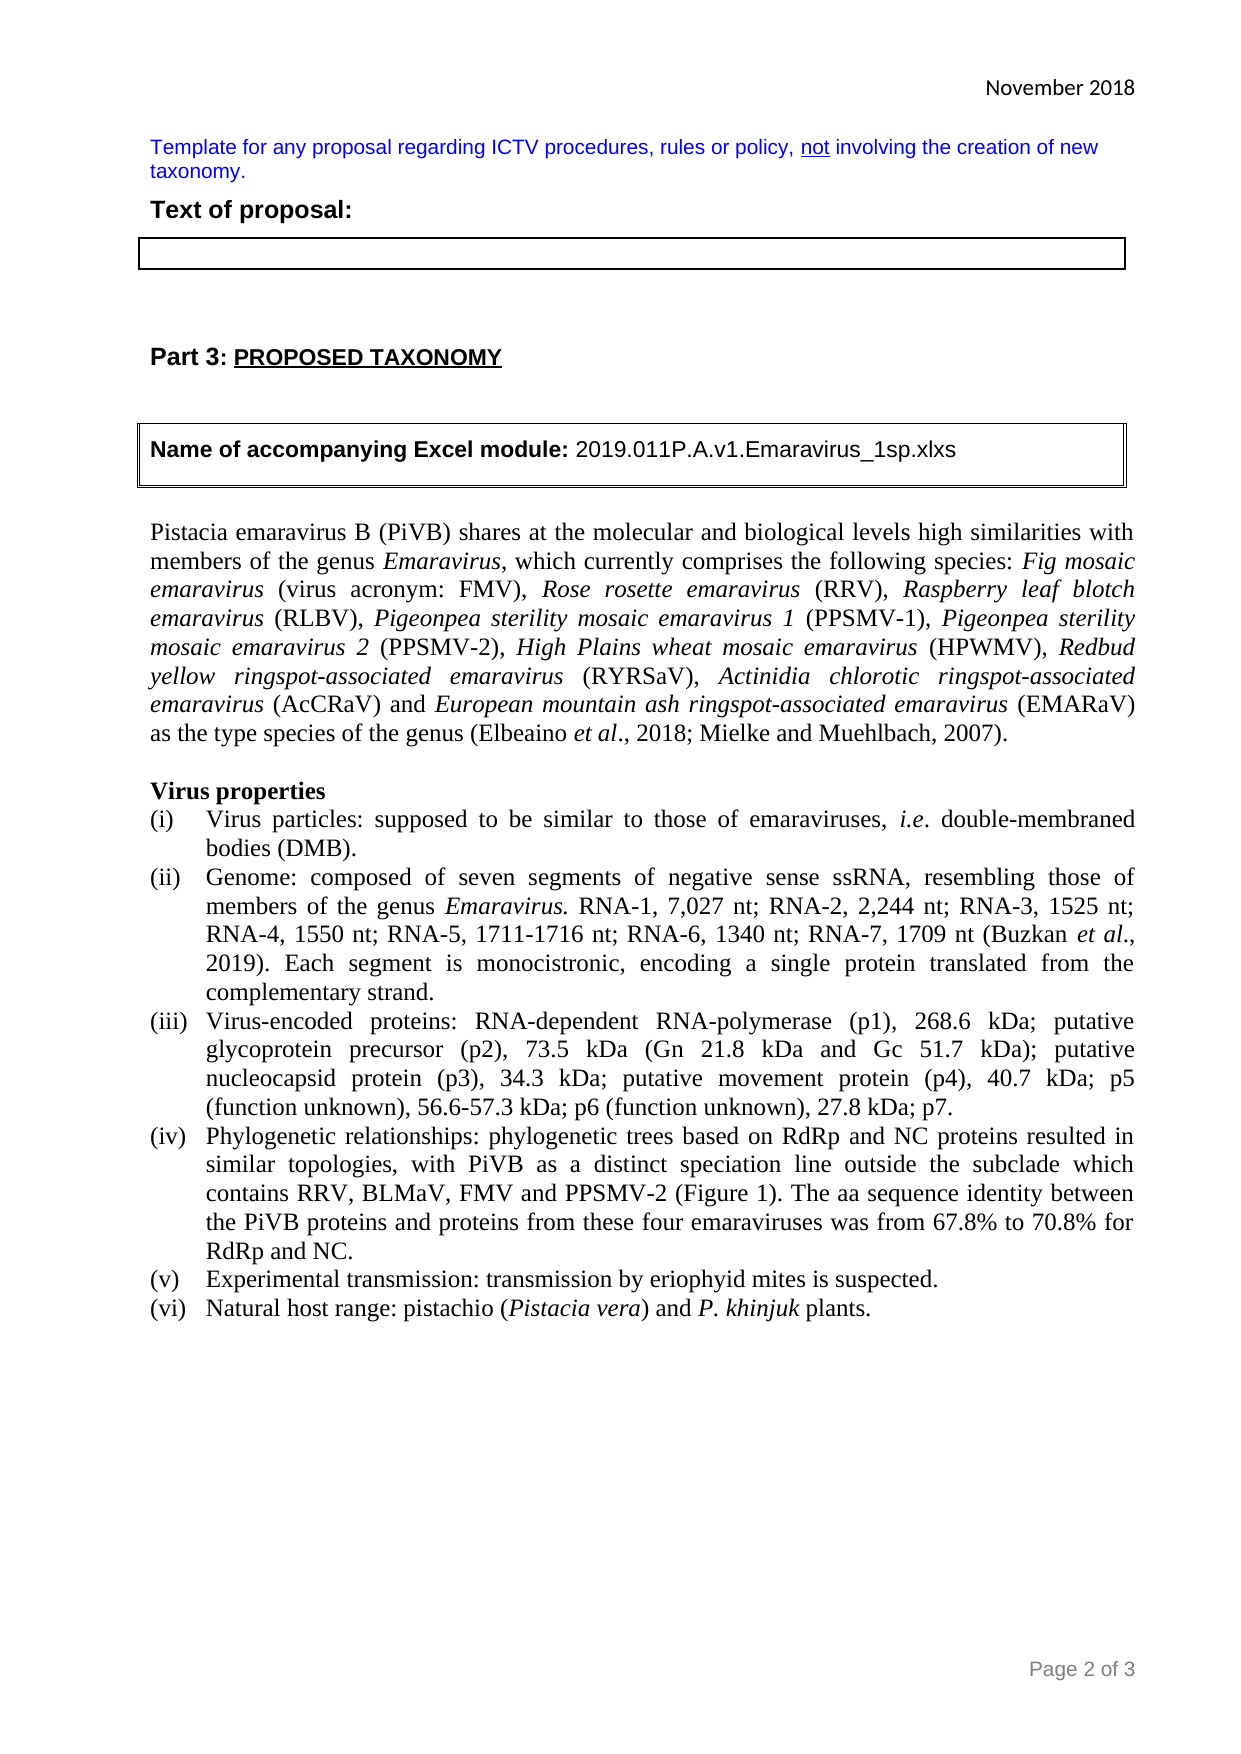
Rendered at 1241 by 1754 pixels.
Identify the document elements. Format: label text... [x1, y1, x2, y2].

table_header Text of proposal: [139, 183, 1125, 237]
text Template for any proposal regarding ICTV procedures, rules or policy, not involving the creation of new taxonomy. [150, 135, 1135, 183]
list Virus particles: supposed to be similar to those of emaraviruses, i.e. double-membraned bodies (DMB). [150, 804, 1135, 862]
table_cell [140, 239, 1124, 267]
text Part 3: PROPOSED TAXONOMY [150, 341, 1135, 370]
list Virus-encoded proteins: RNA-dependent RNA-polymerase (p1), 268.6 kDa; putative glycoprotein precursor (p2), 73.5 kDa (Gn 21.8 kDa and Gc 51.7 kDa); putative nucleocapsid protein (p3), 34.3 kDa; putative movement protein (p4), 40.7 kDa; p5 (function unknown), 56.6-57.3 kDa; p6 (function unknown), 27.8 kDa; p7. [150, 1006, 1135, 1121]
list Experimental transmission: transmission by eriophyid mites is suspected. [150, 1264, 1135, 1293]
list Natural host range: pistachio (Pistacia vera) and P. khinjuk plants. [150, 1293, 1135, 1322]
table_header Name of accompanying Excel module: 2019.011P.A.v1.Emaravirus_1sp.xlxs [140, 424, 1123, 485]
text Pistacia emaravirus B (PiVB) shares at the molecular and biological levels high similarities with members of the genus Emaravirus, which currently comprises the following species: Fig mosaic emaravirus (virus acronym: FMV), Rose rosette emaravirus (RRV), Raspberry leaf blotch emaravirus (RLBV), Pigeonpea sterility mosaic emaravirus 1 (PPSMV-1), Pigeonpea sterility mosaic emaravirus 2 (PPSMV-2), High Plains wheat mosaic emaravirus (HPWMV), Redbud yellow ringspot-associated emaravirus (RYRSaV), Actinidia chlorotic ringspot-associated emaravirus (AcCRaV) and European mountain ash ringspot-associated emaravirus (EMARaV) as the type species of the genus (Elbeaino et al., 2018; Mielke and Muehlbach, 2007). [150, 517, 1135, 747]
text Virus properties [150, 776, 1135, 804]
list Genome: composed of seven segments of negative sense ssRNA, resembling those of members of the genus Emaravirus. RNA-1, 7,027 nt; RNA-2, 2,244 nt; RNA-3, 1525 nt; RNA-4, 1550 nt; RNA-5, 1711-1716 nt; RNA-6, 1340 nt; RNA-7, 1709 nt (Buzkan et al., 2019). Each segment is monocistronic, encoding a single protein translated from the complementary strand. [150, 862, 1135, 1006]
list Phylogenetic relationships: phylogenetic trees based on RdRp and NC proteins resulted in similar topologies, with PiVB as a distinct speciation line outside the subclade which contains RRV, BLMaV, FMV and PPSMV-2 (Figure 1). The aa sequence identity between the PiVB proteins and proteins from these four emaraviruses was from 67.8% to 70.8% for RdRp and NC. [150, 1121, 1135, 1264]
